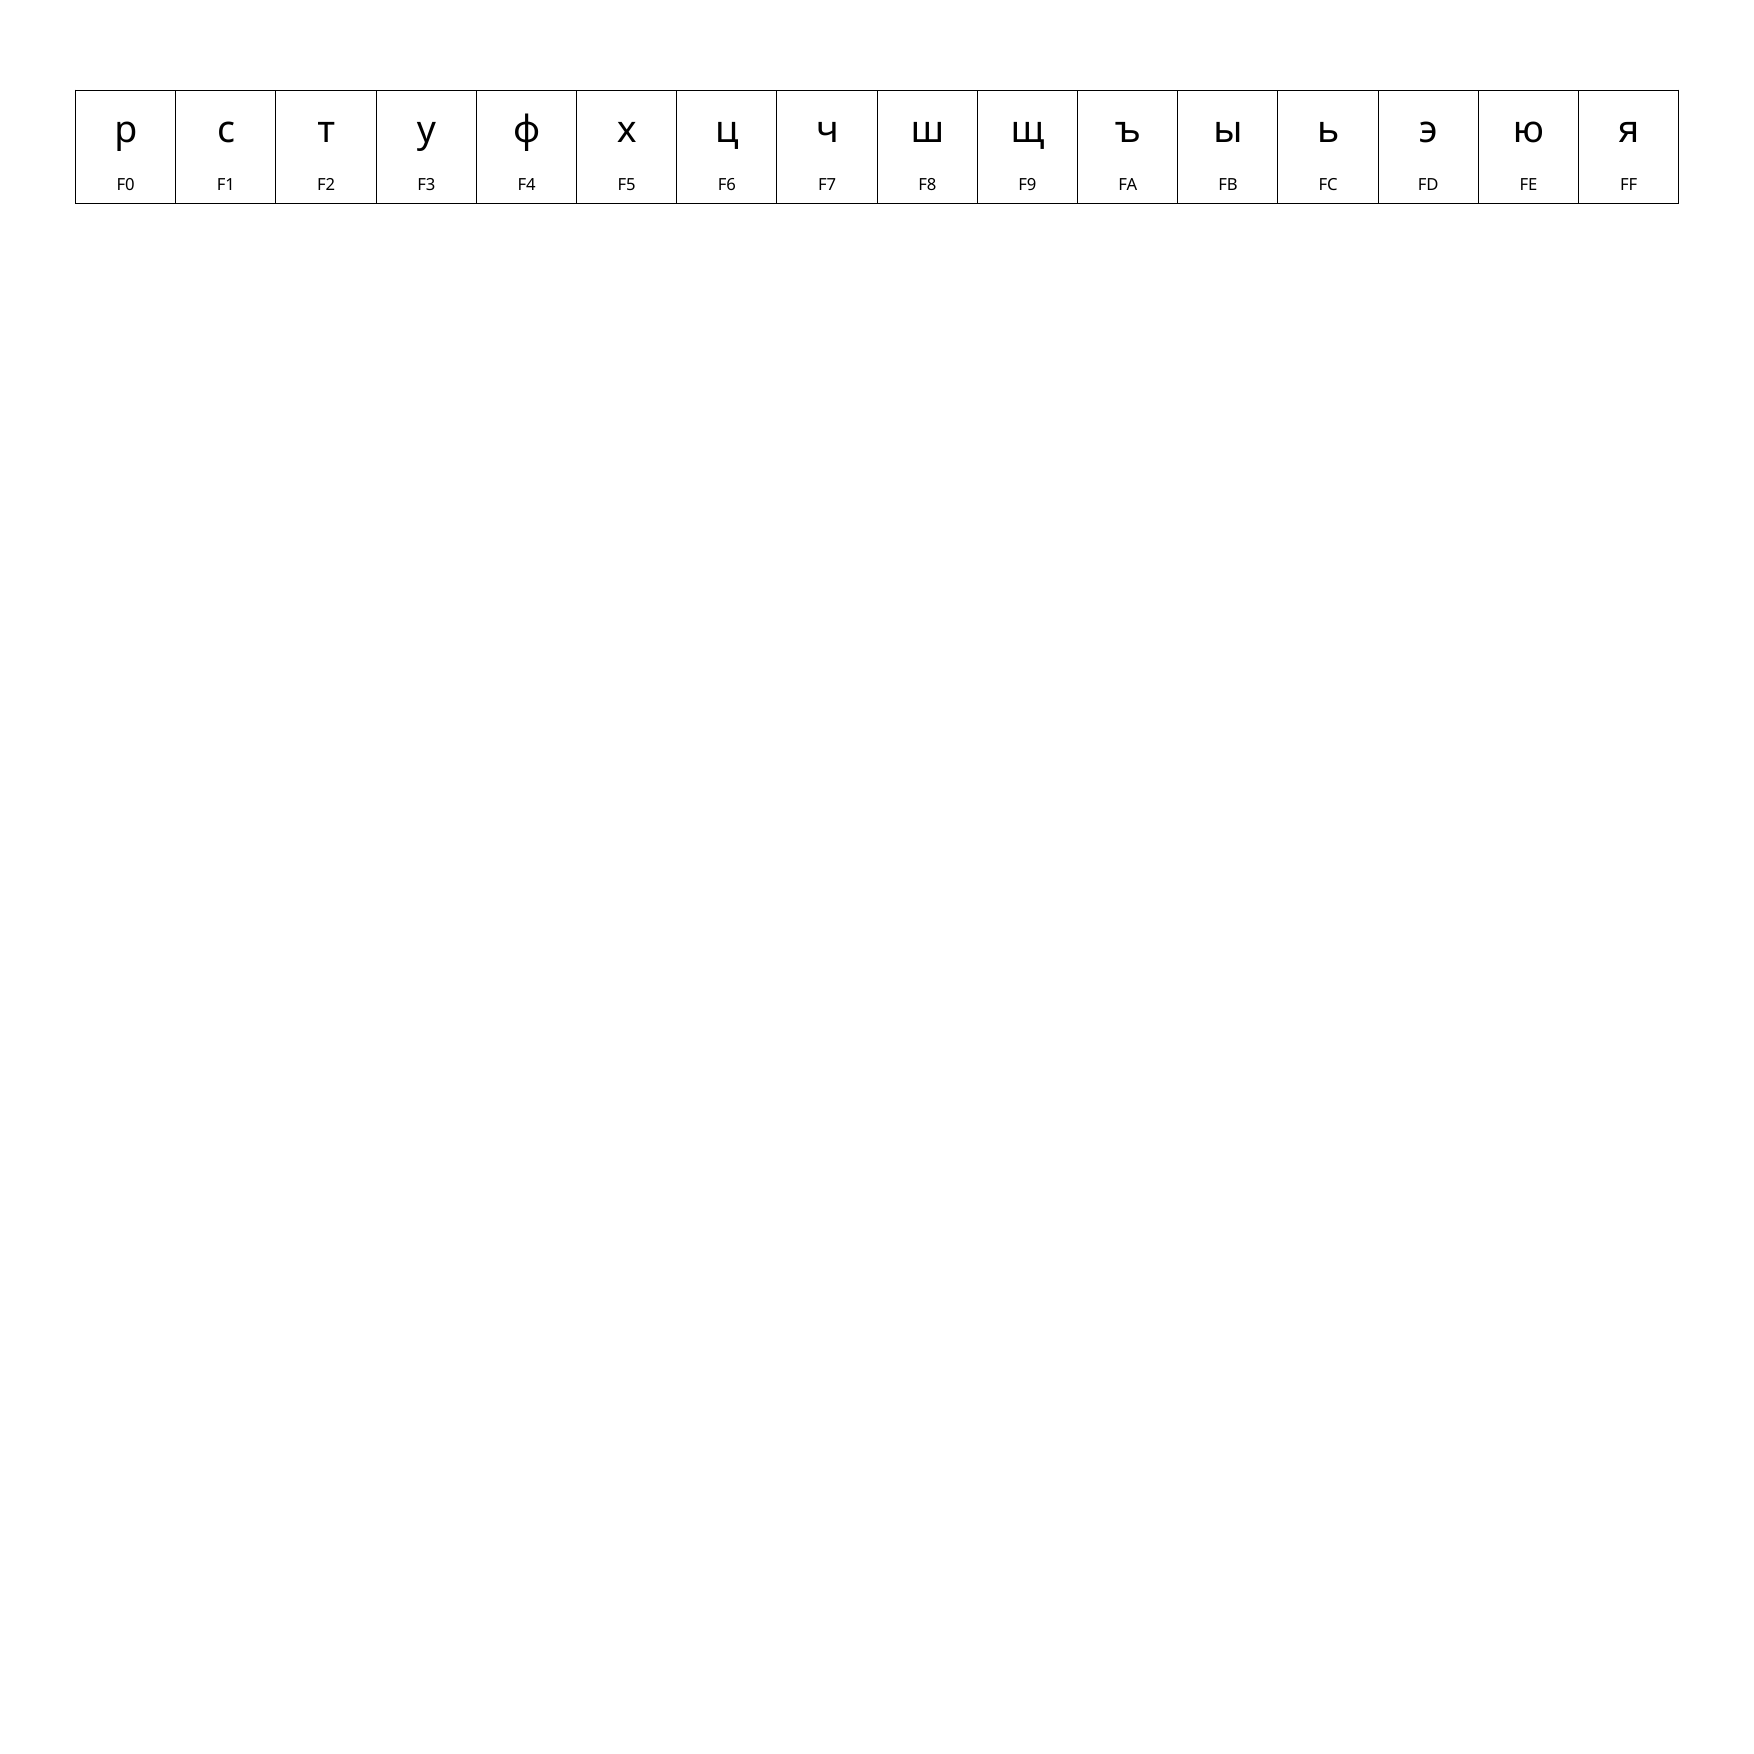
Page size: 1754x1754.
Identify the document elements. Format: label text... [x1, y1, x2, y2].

table_cell ф F4 [477, 91, 576, 203]
table_cell р F0 [76, 91, 175, 203]
table_cell ь FC [1278, 91, 1378, 203]
table_cell ч F7 [777, 91, 877, 203]
table_cell х F5 [577, 91, 676, 203]
table_cell щ F9 [978, 91, 1077, 203]
table_cell ъ FA [1078, 91, 1177, 203]
table_cell э FD [1379, 91, 1478, 203]
table_cell с F1 [176, 91, 275, 203]
table_cell ы FB [1178, 91, 1277, 203]
table_cell ш F8 [878, 91, 977, 203]
table_cell ю FE [1479, 91, 1578, 203]
table_cell я FF [1579, 91, 1678, 203]
table_cell ц F6 [677, 91, 776, 203]
table_cell т F2 [276, 91, 376, 203]
table_cell у F3 [377, 91, 476, 203]
